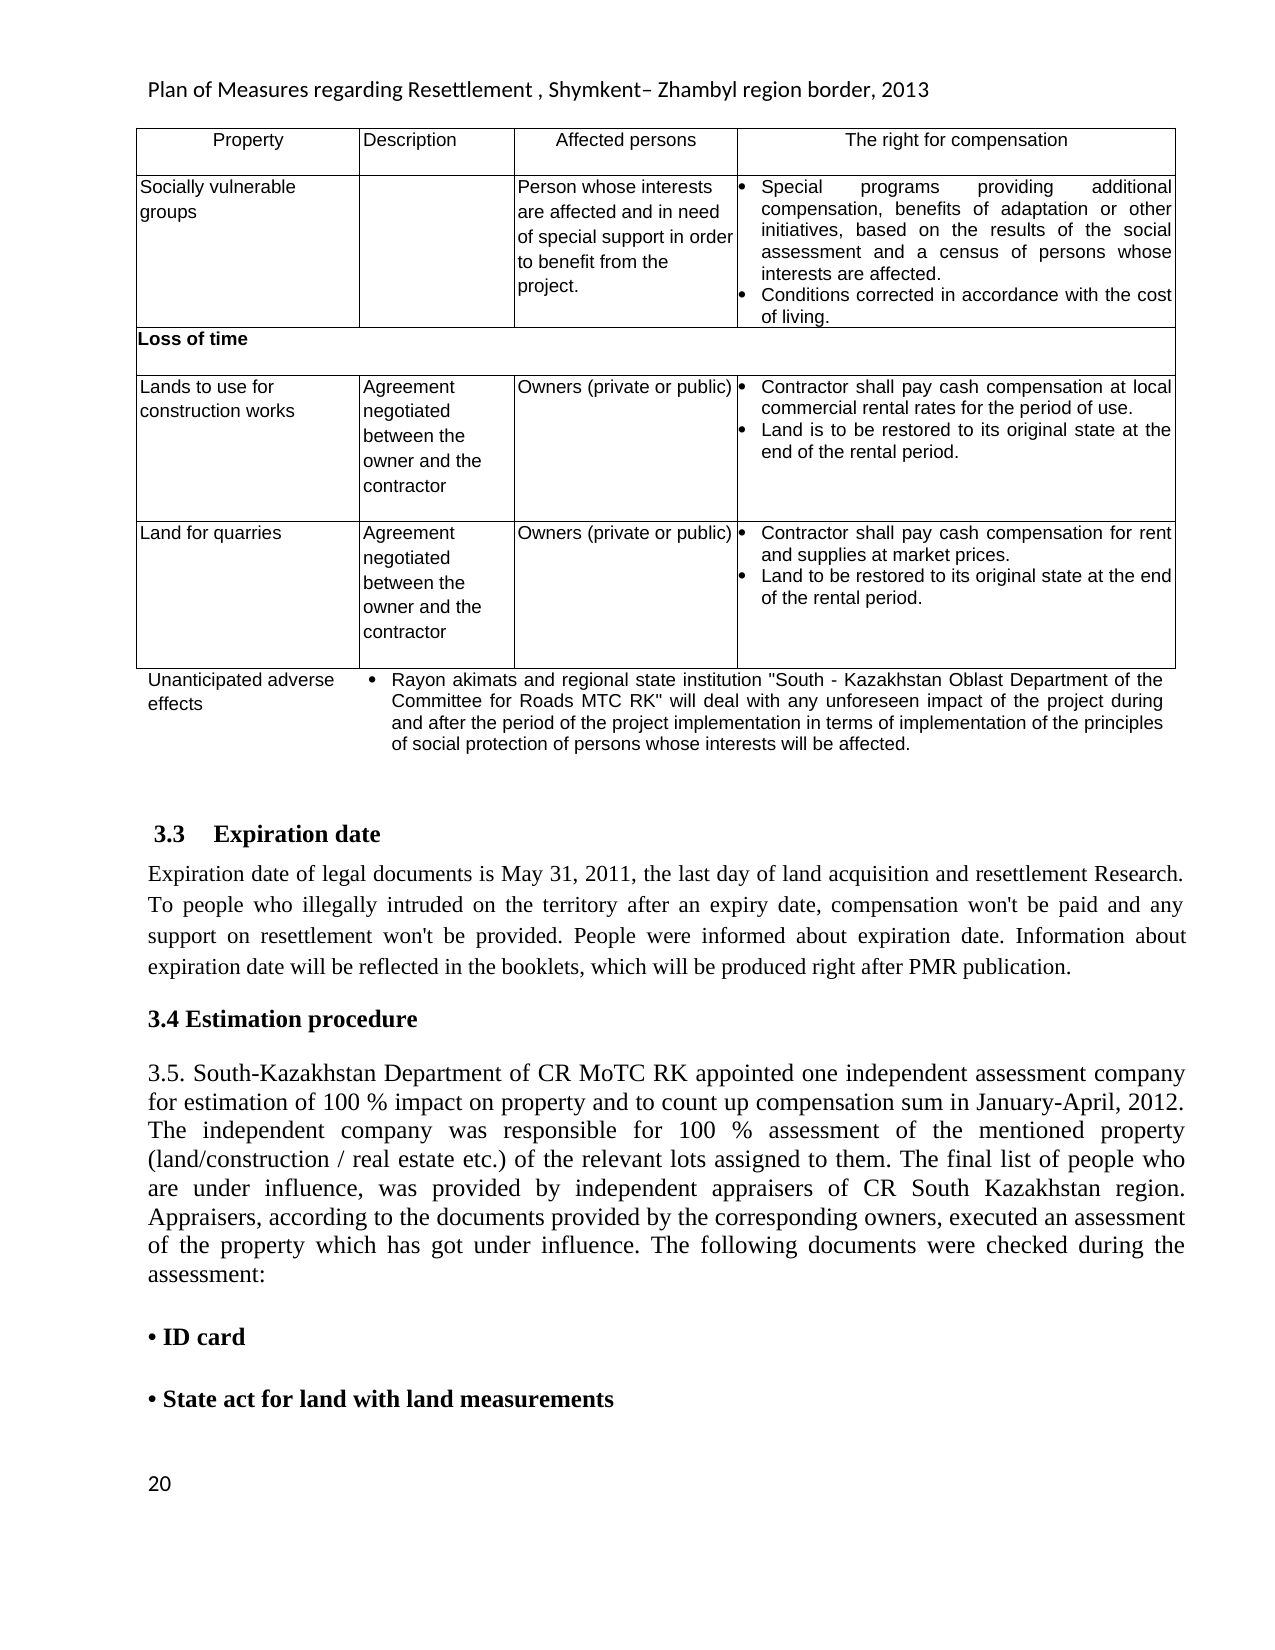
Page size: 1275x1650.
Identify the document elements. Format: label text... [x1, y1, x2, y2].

text 3.5. South-Kazakhstan Department of CR MoTC RK appointed one independent assessment company for estimation of 100 % impact on property and to count up compensation sum in January-April, 2012. The independent company was responsible for 100 % assessment of the mentioned property (land/construction / real estate etc.) of the relevant lots assigned to them. The final list of people who are under influence, was provided by independent appraisers of CR South Kazakhstan region. Appraisers, according to the documents provided by the corresponding owners, executed an assessment of the property which has got under influence. The following documents were checked during the assessment: [148, 1058, 1186, 1288]
table_cell Owners (private or public) [515, 522, 737, 667]
table_header Description [360, 129, 514, 175]
table_cell Socially vulnerable groups [137, 176, 359, 327]
table_cell Contractor shall pay cash compensation at local commercial rental rates for the period of use. Land is to be restored to its original state at the end of the rental period. [738, 376, 1175, 521]
table_cell Person whose interests are affected and in need of special support in order to benefit from the project. [515, 176, 737, 327]
text Expiration date of legal documents is May 31, 2011, the last day of land acquisition and resettlement Research. To people who illegally intruded on the territory after an expiry date, compensation won't be paid and any support on resettlement won't be provided. People were informed about expiration date. Information about expiration date will be reflected in the booklets, which will be produced right after PMR publication. [148, 860, 1186, 979]
table_cell [360, 176, 514, 327]
table_header Affected persons [515, 129, 737, 175]
text 3.3 Expiration date [148, 819, 1186, 848]
table_cell Land for quarries [137, 522, 359, 667]
table_cell Special programs providing additional compensation, benefits of adaptation or other initiatives, based on the results of the social assessment and a census of persons whose interests are affected. Conditions corrected in accordance with the cost of living. [738, 176, 1175, 327]
table_cell Lands to use for construction works [137, 376, 359, 521]
text 3.4 Estimation procedure [148, 1004, 1186, 1033]
table_header The right for compensation [738, 129, 1175, 175]
table_cell Contractor shall pay cash compensation for rent and supplies at market prices. Land to be restored to its original state at the end of the rental period. [738, 522, 1175, 667]
text • ID card [148, 1322, 1186, 1350]
table_cell Agreement negotiated between the owner and the contractor [360, 522, 514, 667]
table_cell Loss of time [137, 328, 1175, 374]
table_cell Unanticipated adverse effects [136, 669, 360, 800]
table_cell Agreement negotiated between the owner and the contractor [360, 376, 514, 521]
table_cell Owners (private or public) [515, 376, 737, 521]
table_header Property [137, 129, 359, 175]
text • State act for land with land measurements [148, 1384, 1186, 1413]
table_cell Rayon akimats and regional state institution "South - Kazakhstan Oblast Department of the Committee for Roads MTC RK" will deal with any unforeseen impact of the project during and after the period of the project implementation in terms of implementation of the principles of social protection of persons whose interests will be affected. [360, 669, 1175, 800]
